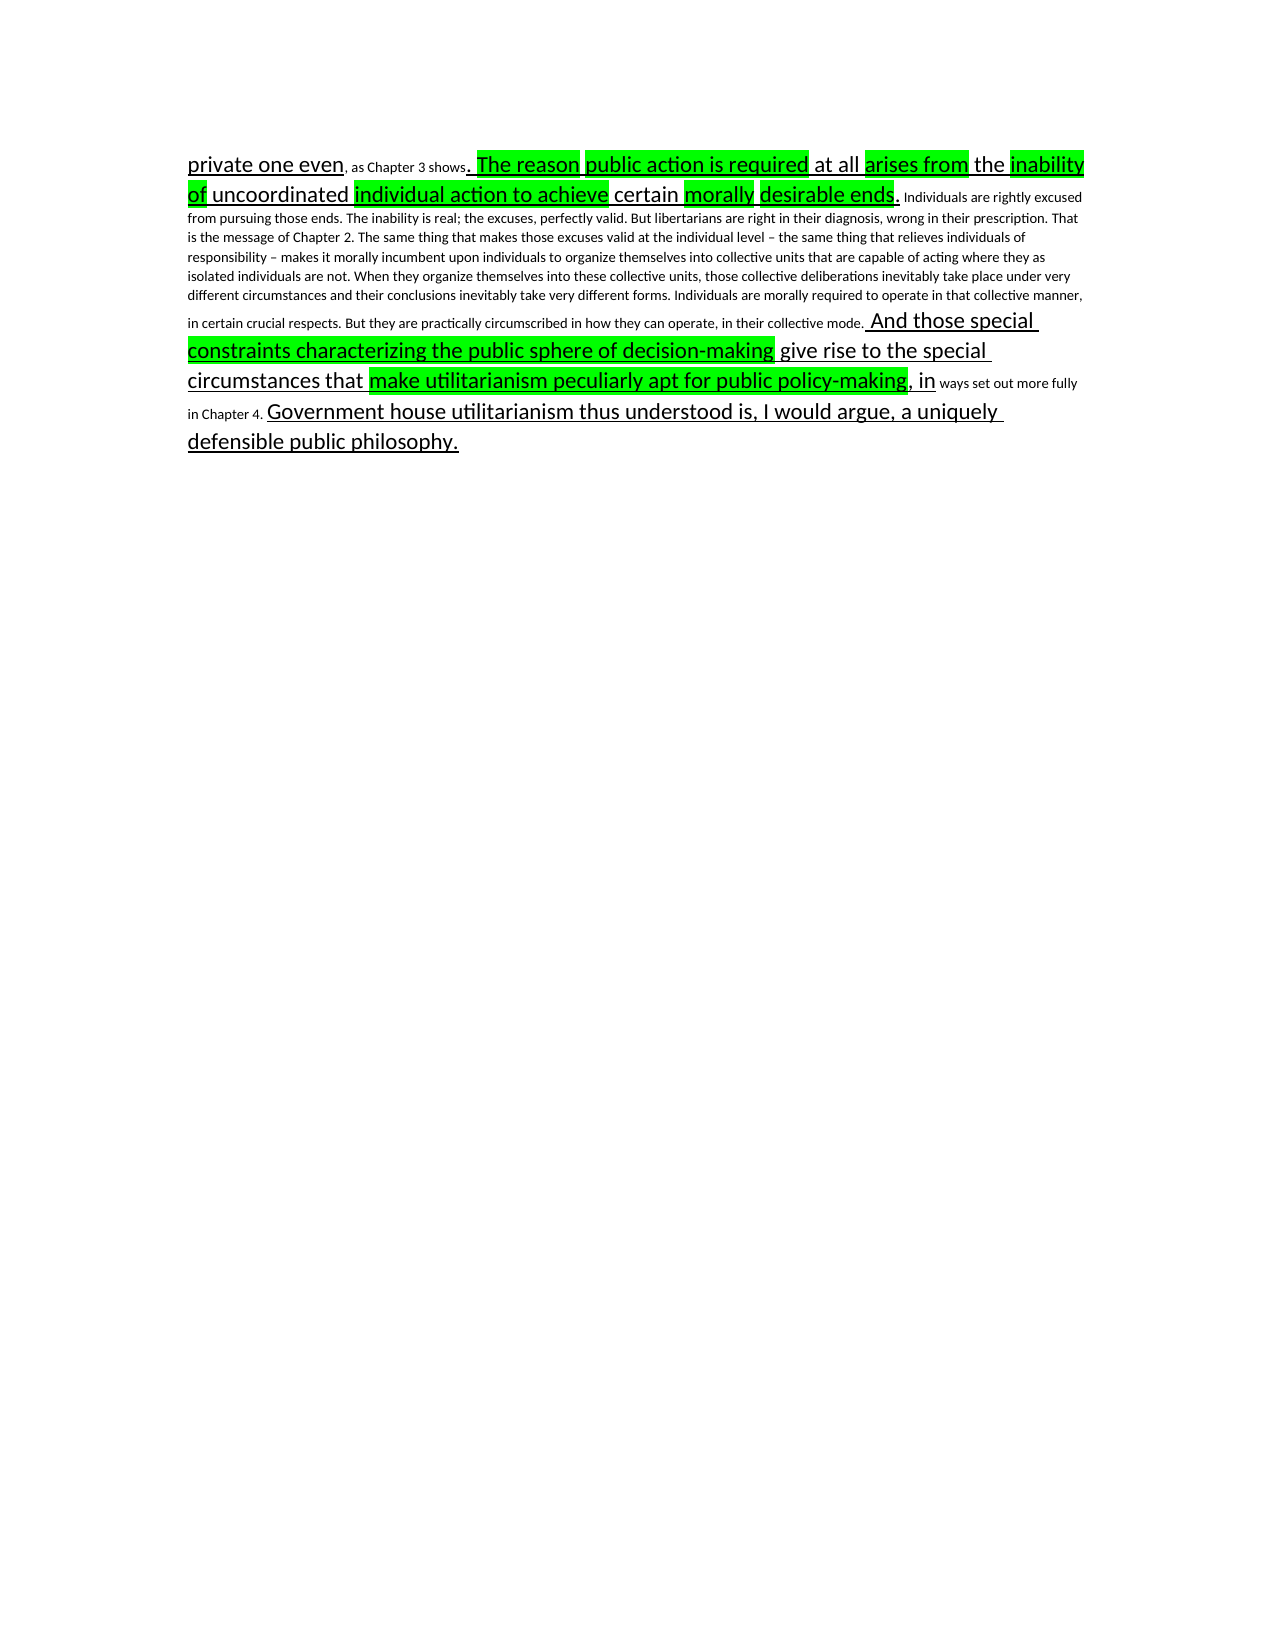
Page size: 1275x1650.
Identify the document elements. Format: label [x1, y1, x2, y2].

text [187, 150, 1087, 455]
